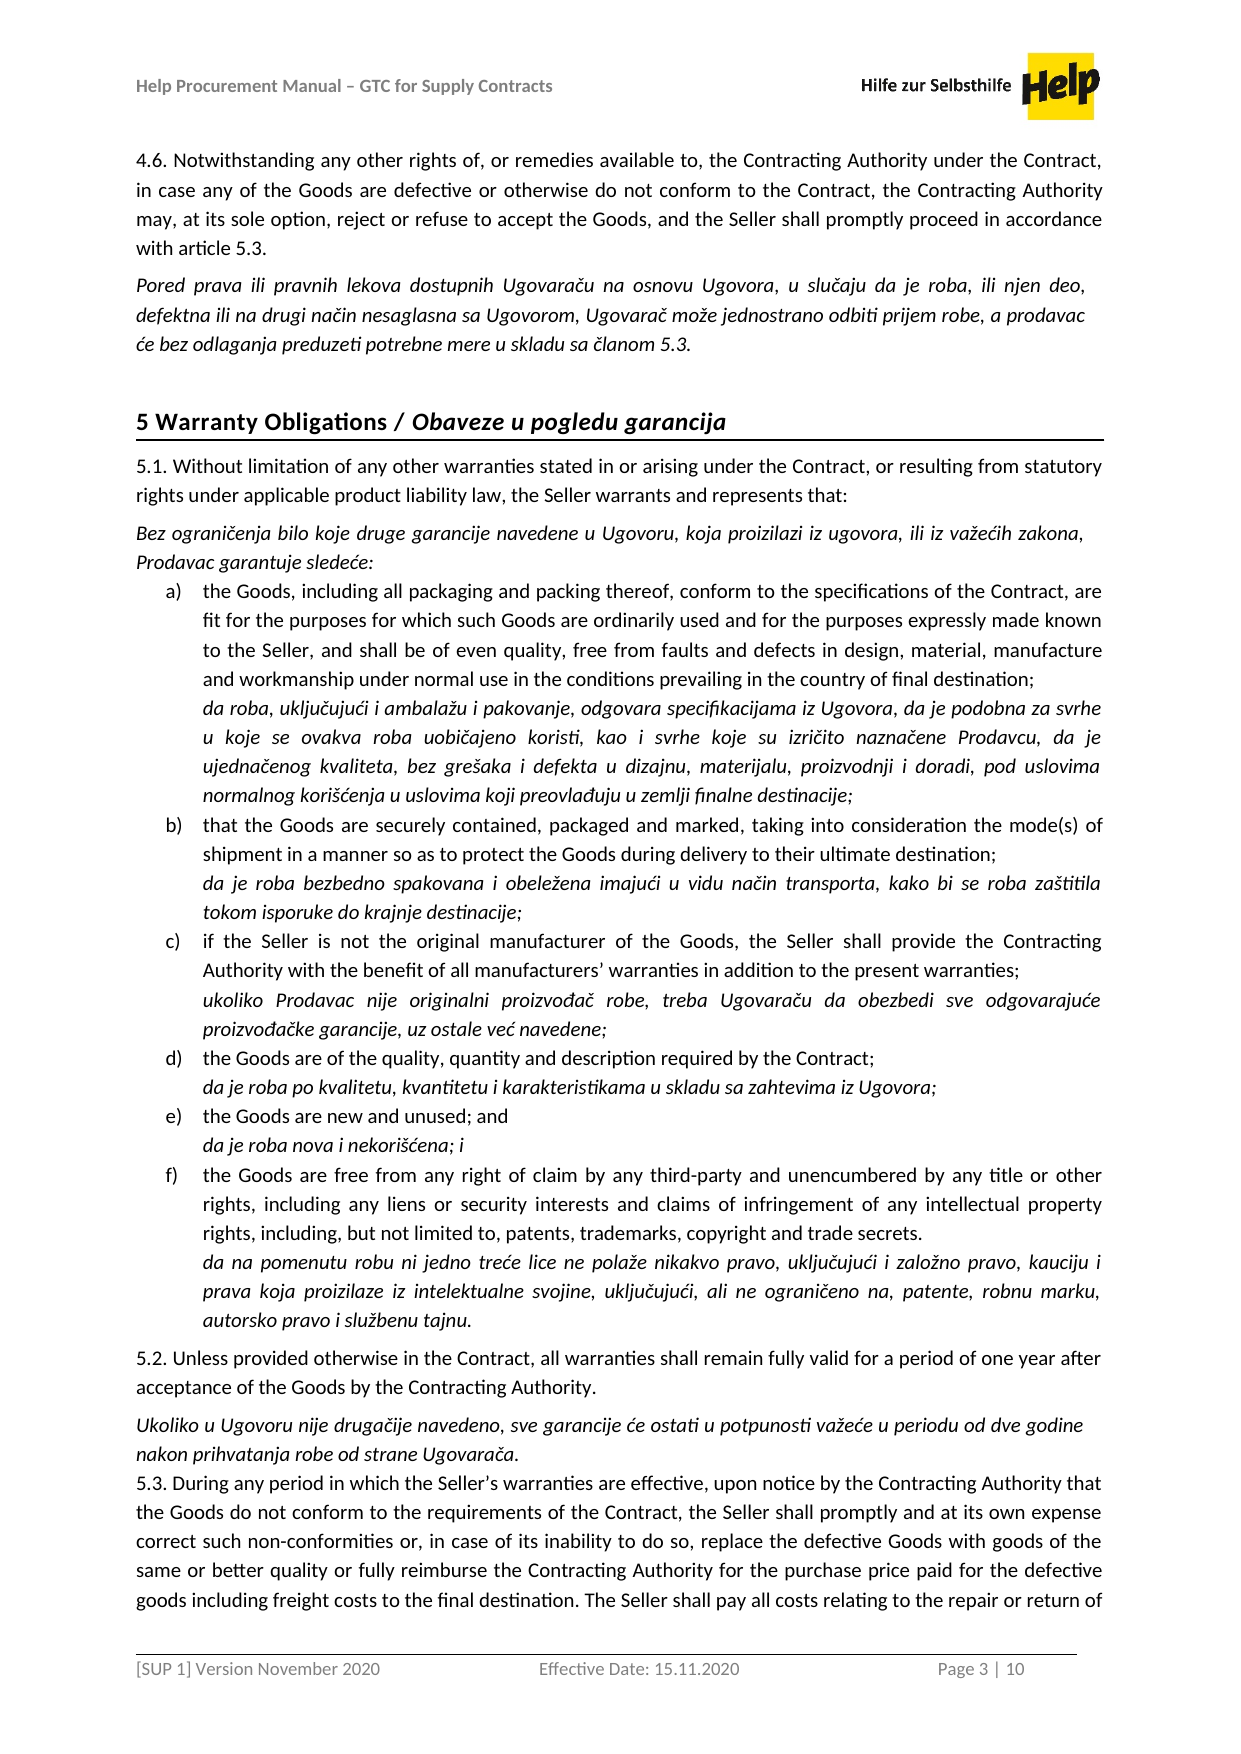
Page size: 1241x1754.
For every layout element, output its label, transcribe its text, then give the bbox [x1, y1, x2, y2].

list that the Goods are securely contained, packaged and marked, taking into consideration the mode(s) of shipment in a manner so as to protect the Goods during delivery to their ultimate destination; [165, 812, 1104, 866]
picture [855, 41, 1105, 131]
list da roba, uključujući i ambalažu i pakovanje, odgovara specifikacijama iz Ugovora, da je podobna za svrhe u koje se ovakva roba uobičajeno koristi, kao i svrhe koje su izričito naznačene Prodavcu, da je ujednačenog kvaliteta, bez grešaka i defekta u dizajnu, materijalu, proizvodnji i doradi, pod uslovima normalnog korišćenja u uslovima koji preovlađuju u zemlji finalne destinacije; [203, 695, 1104, 808]
list da je roba bezbedno spakovana i obeležena imajući u vidu način transporta, kako bi se roba zaštitila tokom isporuke do krajnje destinacije; [203, 870, 1104, 925]
list the Goods are of the quality, quantity and description required by the Contract; [165, 1045, 1104, 1071]
list the Goods, including all packaging and packing thereof, conform to the specifications of the Contract, are fit for the purposes for which such Goods are ordinarily used and for the purposes expressly made known to the Seller, and shall be of even quality, free from faults and defects in design, material, manufacture and workmanship under normal use in the conditions prevailing in the country of final destination; [165, 578, 1104, 691]
text Bez ograničenja bilo koje druge garancije navedene u Ugovoru, koja proizilazi iz ugovora, ili iz važećih zakona, Prodavac garantuje sledeće: [136, 520, 1088, 575]
list ukoliko Prodavac nije originalni proizvođač robe, treba Ugovaraču da obezbedi sve odgovarajuće proizvođačke garancije, uz ostale već navedene; [203, 987, 1104, 1041]
text 5.1. Without limitation of any other warranties stated in or arising under the Contract, or resulting from statutory rights under applicable product liability law, the Seller warrants and represents that: [136, 453, 1104, 508]
text Pored prava ili pravnih lekova dostupnih Ugovaraču na osnovu Ugovora, u slučaju da je roba, ili njen deo, defektna ili na drugi način nesaglasna sa Ugovorom, Ugovarač može jednostrano odbiti prijem robe, a prodavac će bez odlaganja preduzeti potrebne mere u skladu sa članom 5.3. [136, 273, 1089, 356]
list the Goods are new and unused; and [165, 1103, 1104, 1129]
list if the Seller is not the original manufacturer of the Goods, the Seller shall provide the Contracting Authority with the benefit of all manufacturers’ warranties in addition to the present warranties; [165, 928, 1104, 983]
list da na pomenutu robu ni jedno treće lice ne polaže nikakvo pravo, uključujući i založno pravo, kauciju i prava koja proizilaze iz intelektualne svojine, uključujući, ali ne ograničeno na, patente, robnu marku, autorsko pravo i službenu tajnu. [203, 1249, 1104, 1333]
subtitle 5 Warranty Obligations / Obaveze u pogledu garancija [136, 406, 1104, 439]
text Ukoliko u Ugovoru nije drugačije navedeno, sve garancije će ostati u potpunosti važeće u periodu od dve godine nakon prihvatanja robe od strane Ugovarača. [136, 1412, 1088, 1466]
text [136, 1470, 1104, 1612]
list the Goods are free from any right of claim by any third-party and unencumbered by any title or other rights, including any liens or security interests and claims of infringement of any intellectual property rights, including, but not limited to, patents, trademarks, copyright and trade secrets. [165, 1162, 1104, 1246]
list da je roba nova i nekorišćena; i [203, 1133, 1104, 1158]
list da je roba po kvalitetu, kvantitetu i karakteristikama u skladu sa zahtevima iz Ugovora; [203, 1074, 1104, 1100]
text 4.6. Notwithstanding any other rights of, or remedies available to, the Contracting Authority under the Contract, in case any of the Goods are defective or otherwise do not conform to the Contract, the Contracting Authority may, at its sole option, reject or refuse to accept the Goods, and the Seller shall promptly proceed in accordance with article 5.3. [136, 148, 1104, 261]
text 5.2. Unless provided otherwise in the Contract, all warranties shall remain fully valid for a period of one year after acceptance of the Goods by the Contracting Authority. [136, 1345, 1104, 1400]
